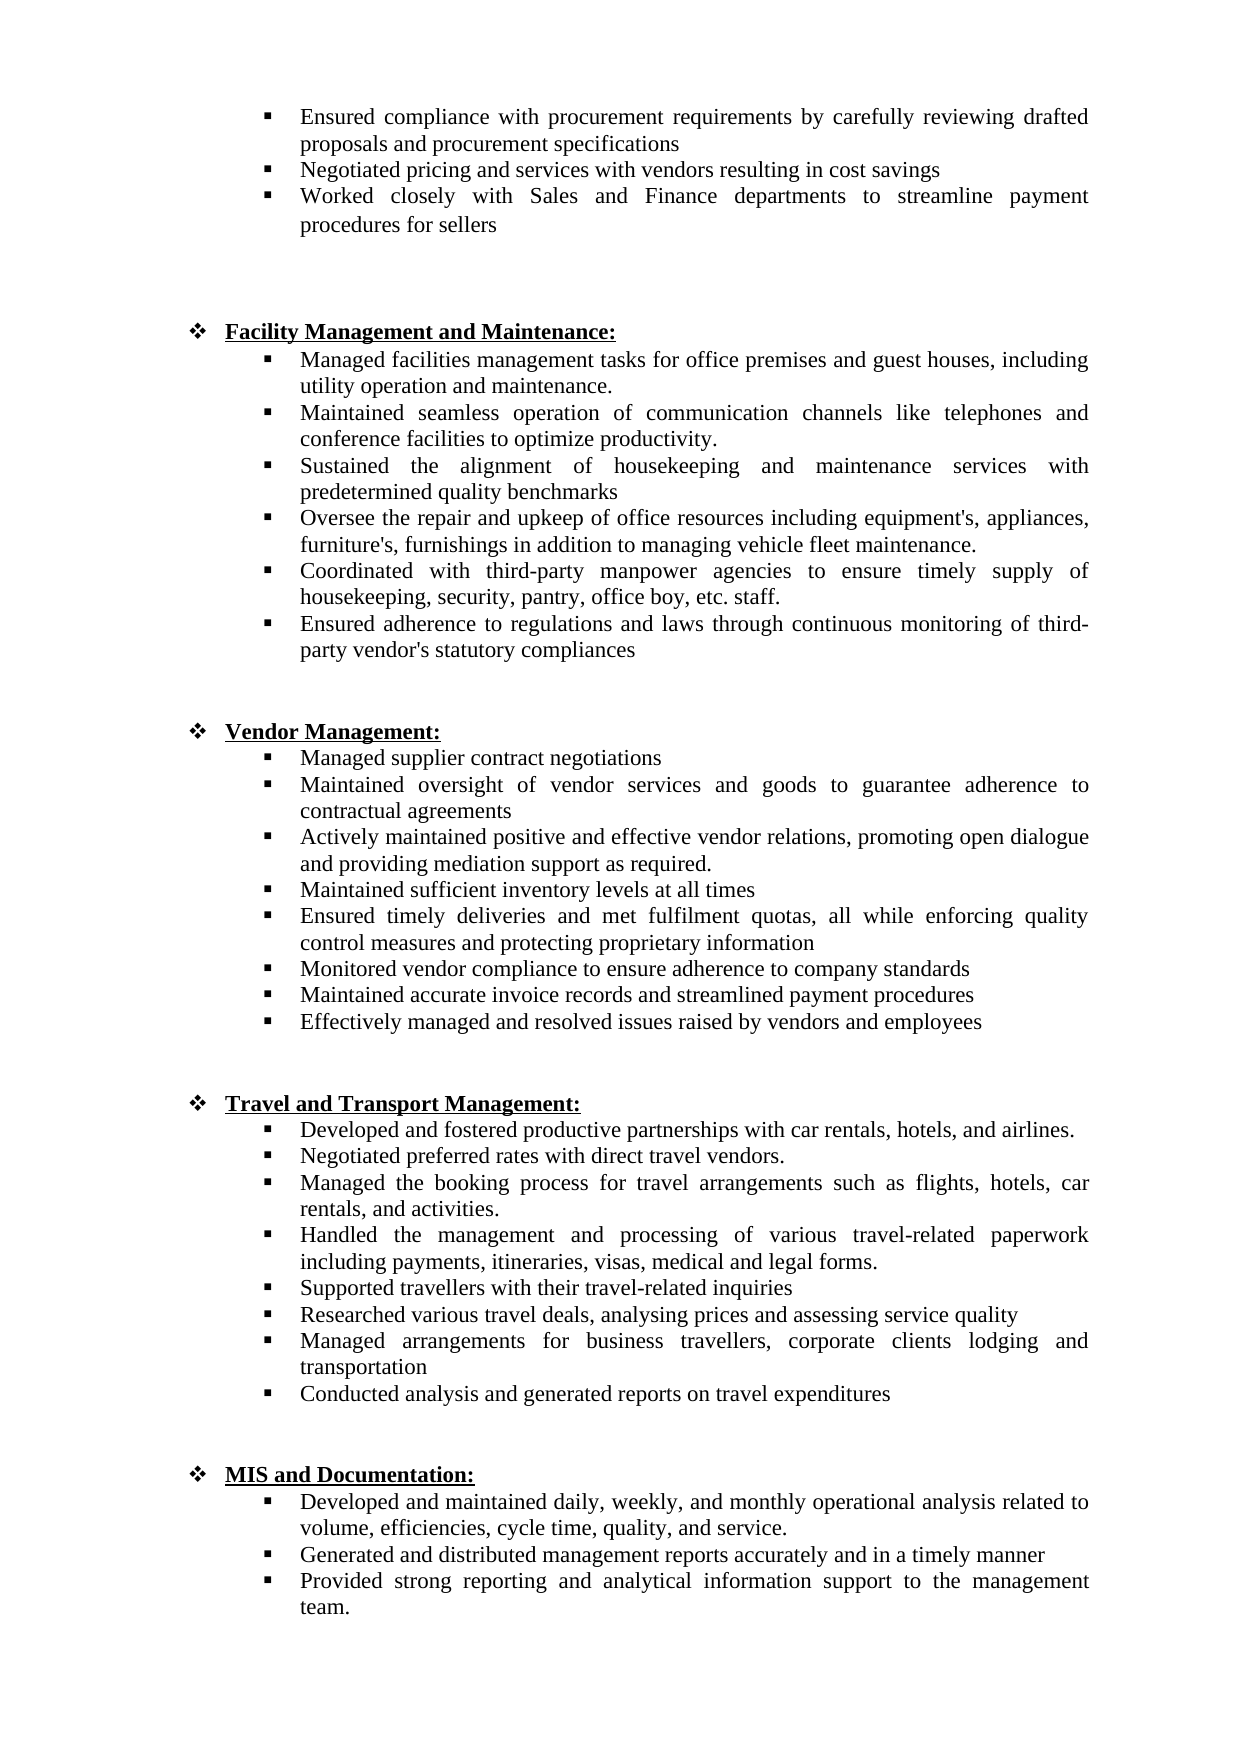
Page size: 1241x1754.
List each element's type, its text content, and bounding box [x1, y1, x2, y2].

list Managed supplier contract negotiations [262, 744, 1090, 771]
list Actively maintained positive and effective vendor relations, promoting open dialogue and providing mediation support as required. [262, 823, 1090, 876]
list Negotiated preferred rates with direct travel vendors. [262, 1142, 1090, 1169]
list Worked closely with Sales and Finance departments to streamline payment procedures for sellers [262, 182, 1090, 237]
list MIS and Documentation: [187, 1462, 1090, 1488]
list Conducted analysis and generated reports on travel expenditures [262, 1380, 1090, 1406]
list Managed facilities management tasks for office premises and guest houses, including utility operation and maintenance. [262, 346, 1090, 399]
list Oversee the repair and upkeep of office resources including equipment's, appliances, furniture's, furnishings in addition to managing vehicle fleet maintenance. [262, 504, 1090, 557]
list Effectively managed and resolved issues raised by vendors and employees [262, 1008, 1090, 1034]
list Maintained accurate invoice records and streamlined payment procedures [262, 982, 1090, 1008]
list Negotiated pricing and services with vendors resulting in cost savings [262, 156, 1090, 182]
list Coordinated with third-party manpower agencies to ensure timely supply of housekeeping, security, pantry, office boy, etc. staff. [262, 557, 1090, 610]
list Supported travellers with their travel-related inquiries [262, 1274, 1090, 1301]
list Facility Management and Maintenance: [187, 318, 1090, 344]
list Researched various travel deals, analysing prices and assessing service quality [262, 1301, 1090, 1327]
list Managed arrangements for business travellers, corporate clients lodging and transportation [262, 1327, 1090, 1380]
list Developed and fostered productive partnerships with car rentals, hotels, and airlines. [262, 1116, 1090, 1142]
list Generated and distributed management reports accurately and in a timely manner [262, 1541, 1090, 1567]
list Maintained seamless operation of communication channels like telephones and conference facilities to optimize productivity. [262, 399, 1090, 452]
list Sustained the alignment of housekeeping and maintenance services with predetermined quality benchmarks [262, 452, 1090, 504]
list Maintained sufficient inventory levels at all times [262, 876, 1090, 902]
list Handled the management and processing of various travel-related paperwork including payments, itineraries, visas, medical and legal forms. [262, 1222, 1090, 1274]
list Ensured compliance with procurement requirements by carefully reviewing drafted proposals and procurement specifications [262, 103, 1090, 156]
list Maintained oversight of vendor services and goods to guarantee adherence to contractual agreements [262, 771, 1090, 823]
list Managed the booking process for travel arrangements such as flights, hotels, car rentals, and activities. [262, 1169, 1090, 1222]
list Vendor Management: [187, 718, 1090, 744]
list Developed and maintained daily, weekly, and monthly operational analysis related to volume, efficiencies, cycle time, quality, and service. [262, 1488, 1090, 1541]
list Ensured adherence to regulations and laws through continuous monitoring of third-party vendor's statutory compliances [262, 610, 1090, 662]
list Ensured timely deliveries and met fulfilment quotas, all while enforcing quality control measures and protecting proprietary information [262, 902, 1090, 955]
list Monitored vendor compliance to ensure adherence to company standards [262, 955, 1090, 982]
list Provided strong reporting and analytical information support to the management team. [262, 1567, 1090, 1620]
list Travel and Transport Management: [187, 1090, 1090, 1116]
